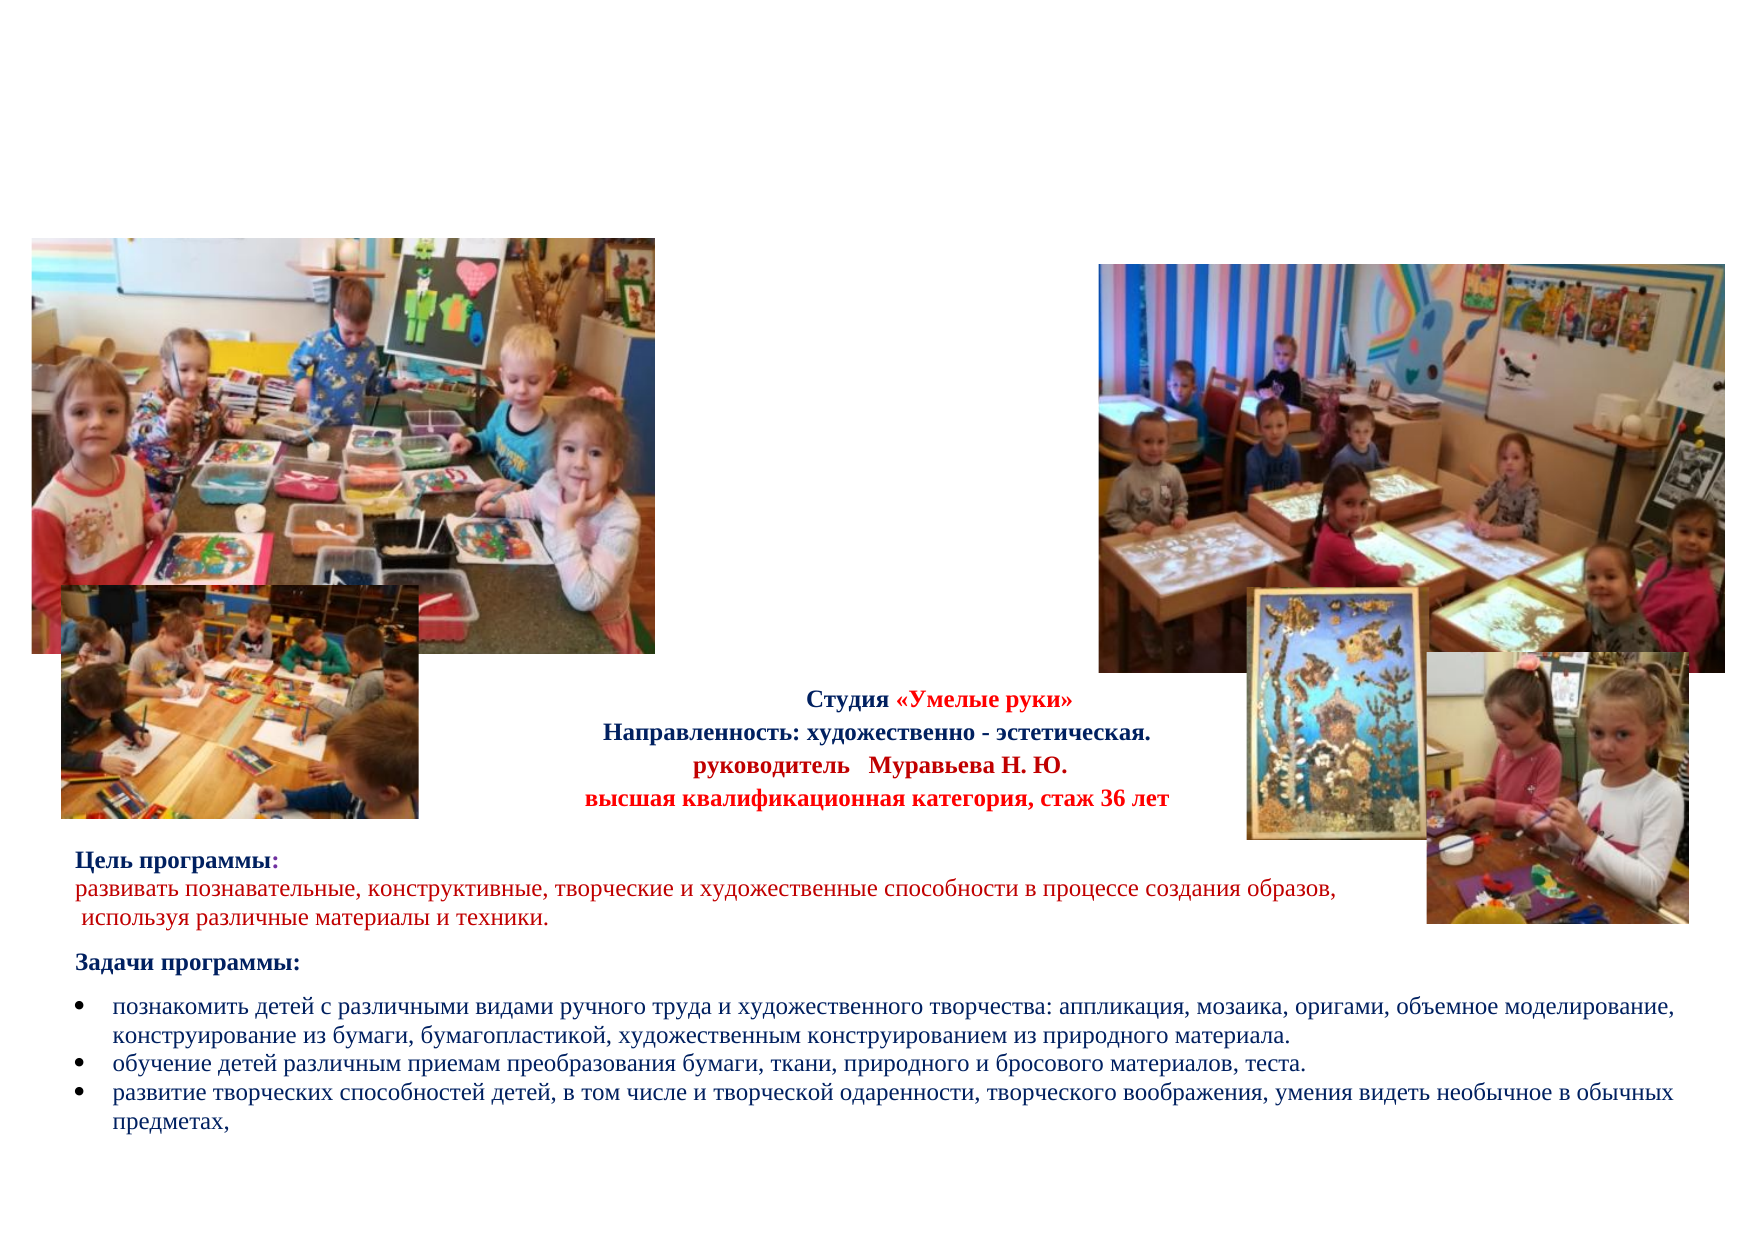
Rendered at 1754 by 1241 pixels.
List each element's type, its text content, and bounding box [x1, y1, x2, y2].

text Цель программы: [75, 845, 1426, 873]
picture [1098, 264, 1725, 924]
text высшая квалификационная категория, стаж 36 лет [419, 783, 1246, 812]
picture [31, 238, 655, 819]
text Направленность: художественно - эстетическая. [419, 717, 1246, 746]
list обучение детей различным приемам преобразования бумаги, ткани, природного и бросового материалов, теста. [75, 1048, 1679, 1077]
text Задачи программы: [75, 947, 1679, 975]
list развитие творческих способностей детей, в том числе и творческой одаренности, творческого воображения, умения видеть необычное в обычных предметах, [75, 1077, 1679, 1135]
text Студия «Умелые руки» [419, 684, 1246, 713]
text развивать познавательные, конструктивные, творческие и художественные способности в процессе создания образов, [75, 873, 1426, 902]
list познакомить детей с различными видами ручного труда и художественного творчества: аппликация, мозаика, оригами, объемное моделирование, конструирование из бумаги, бумагопластикой, художественным конструированием из природного материала. [75, 991, 1679, 1048]
text используя различные материалы и техники. [75, 902, 1679, 931]
text руководитель Муравьева Н. Ю. [419, 750, 1246, 779]
